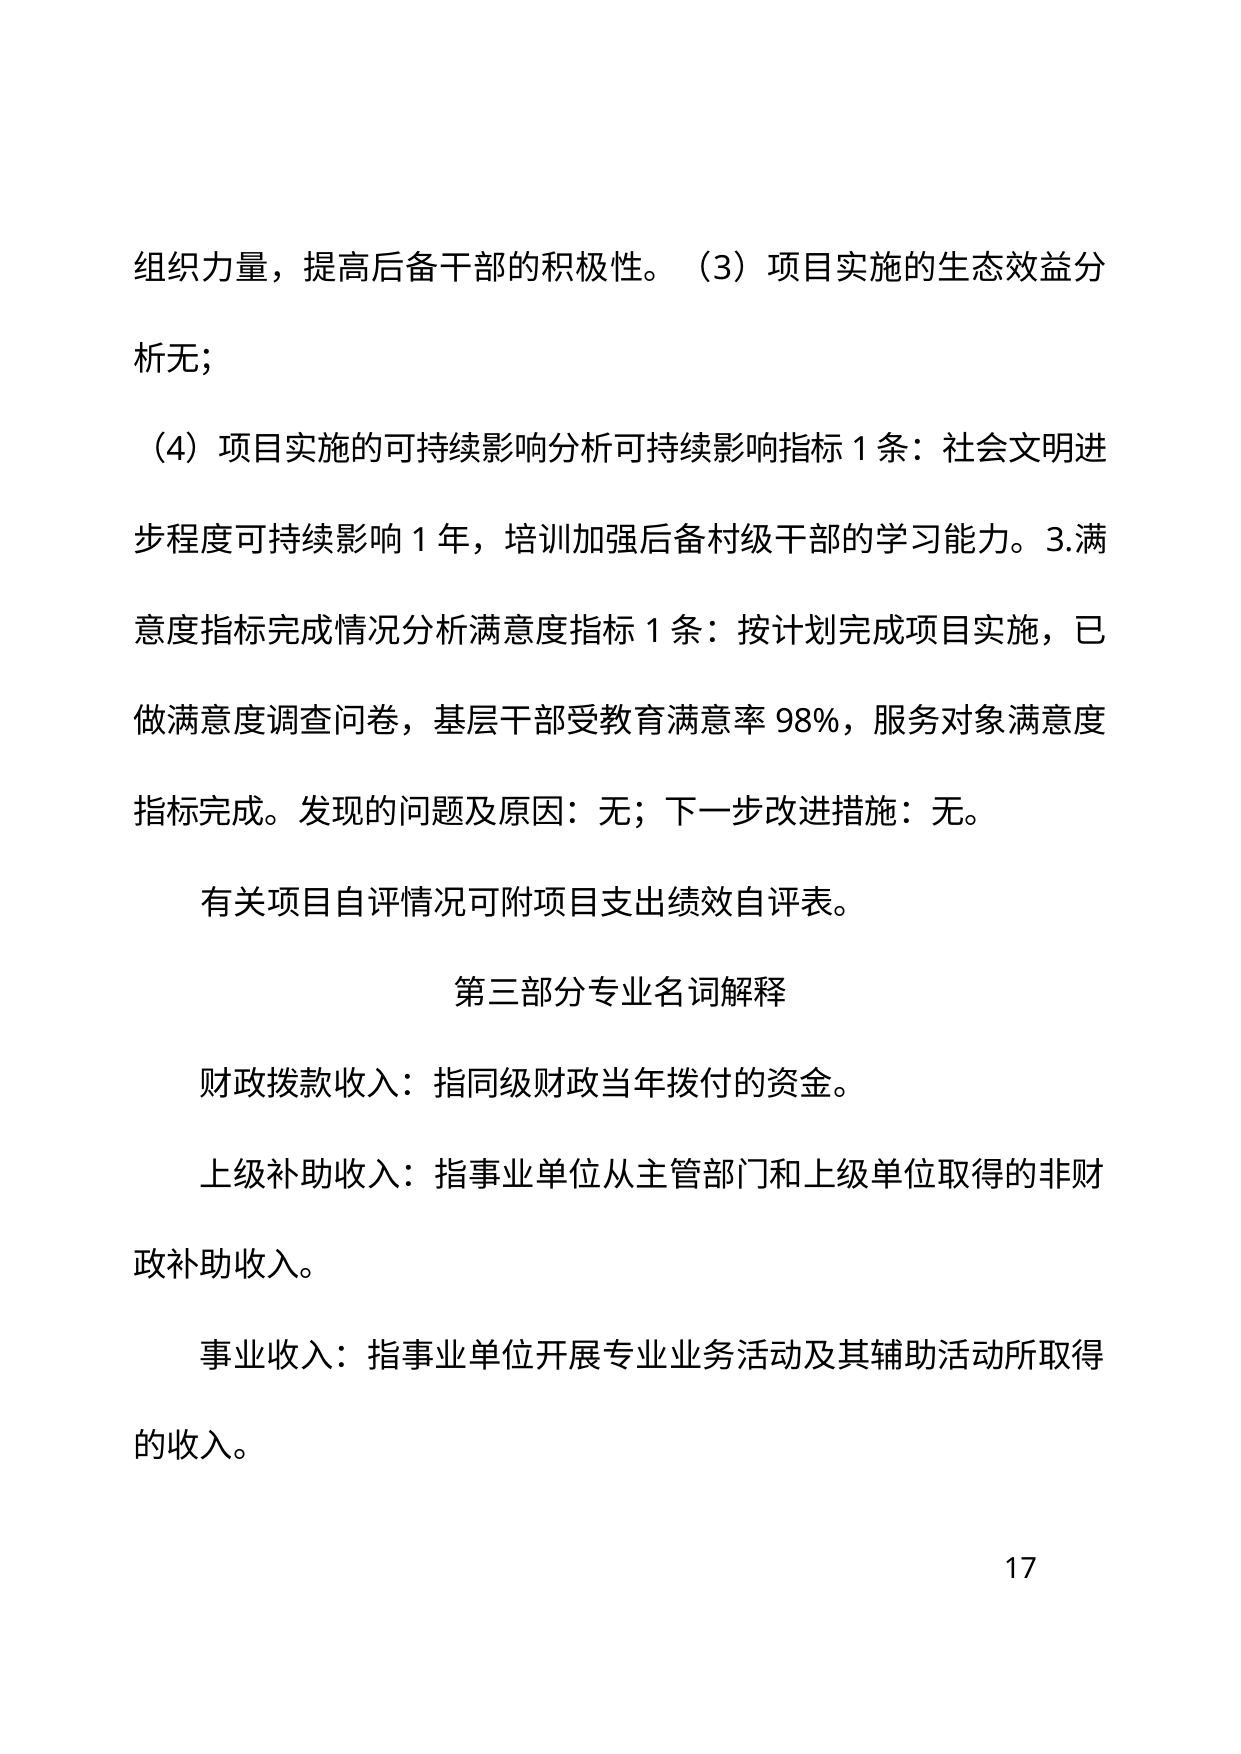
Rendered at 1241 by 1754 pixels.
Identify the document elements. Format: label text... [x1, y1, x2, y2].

text 财政拨款收入：指同级财政当年拨付的资金。 [133, 1036, 1107, 1126]
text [133, 220, 1107, 401]
text 有关项目自评情况可附项目支出绩效自评表。 [133, 854, 1107, 945]
text 上级补助收入：指事业单位从主管部门和上级单位取得的非财政补助收入。 [133, 1126, 1107, 1307]
text 第三部分专业名词解释 [133, 945, 1107, 1036]
text 事业收入：指事业单位开展专业业务活动及其辅助活动所取得的收入。 [133, 1307, 1107, 1489]
text （4）项目实施的可持续影响分析可持续影响指标1条：社会文明进步程度可持续影响1年，培训加强后备村级干部的学习能力。3.满意度指标完成情况分析满意度指标1条：按计划完成项目实施，已做满意度调查问卷，基层干部受教育满意率98%，服务对象满意度指标完成。发现的问题及原因：无；下一步改进措施：无。 [133, 401, 1107, 854]
